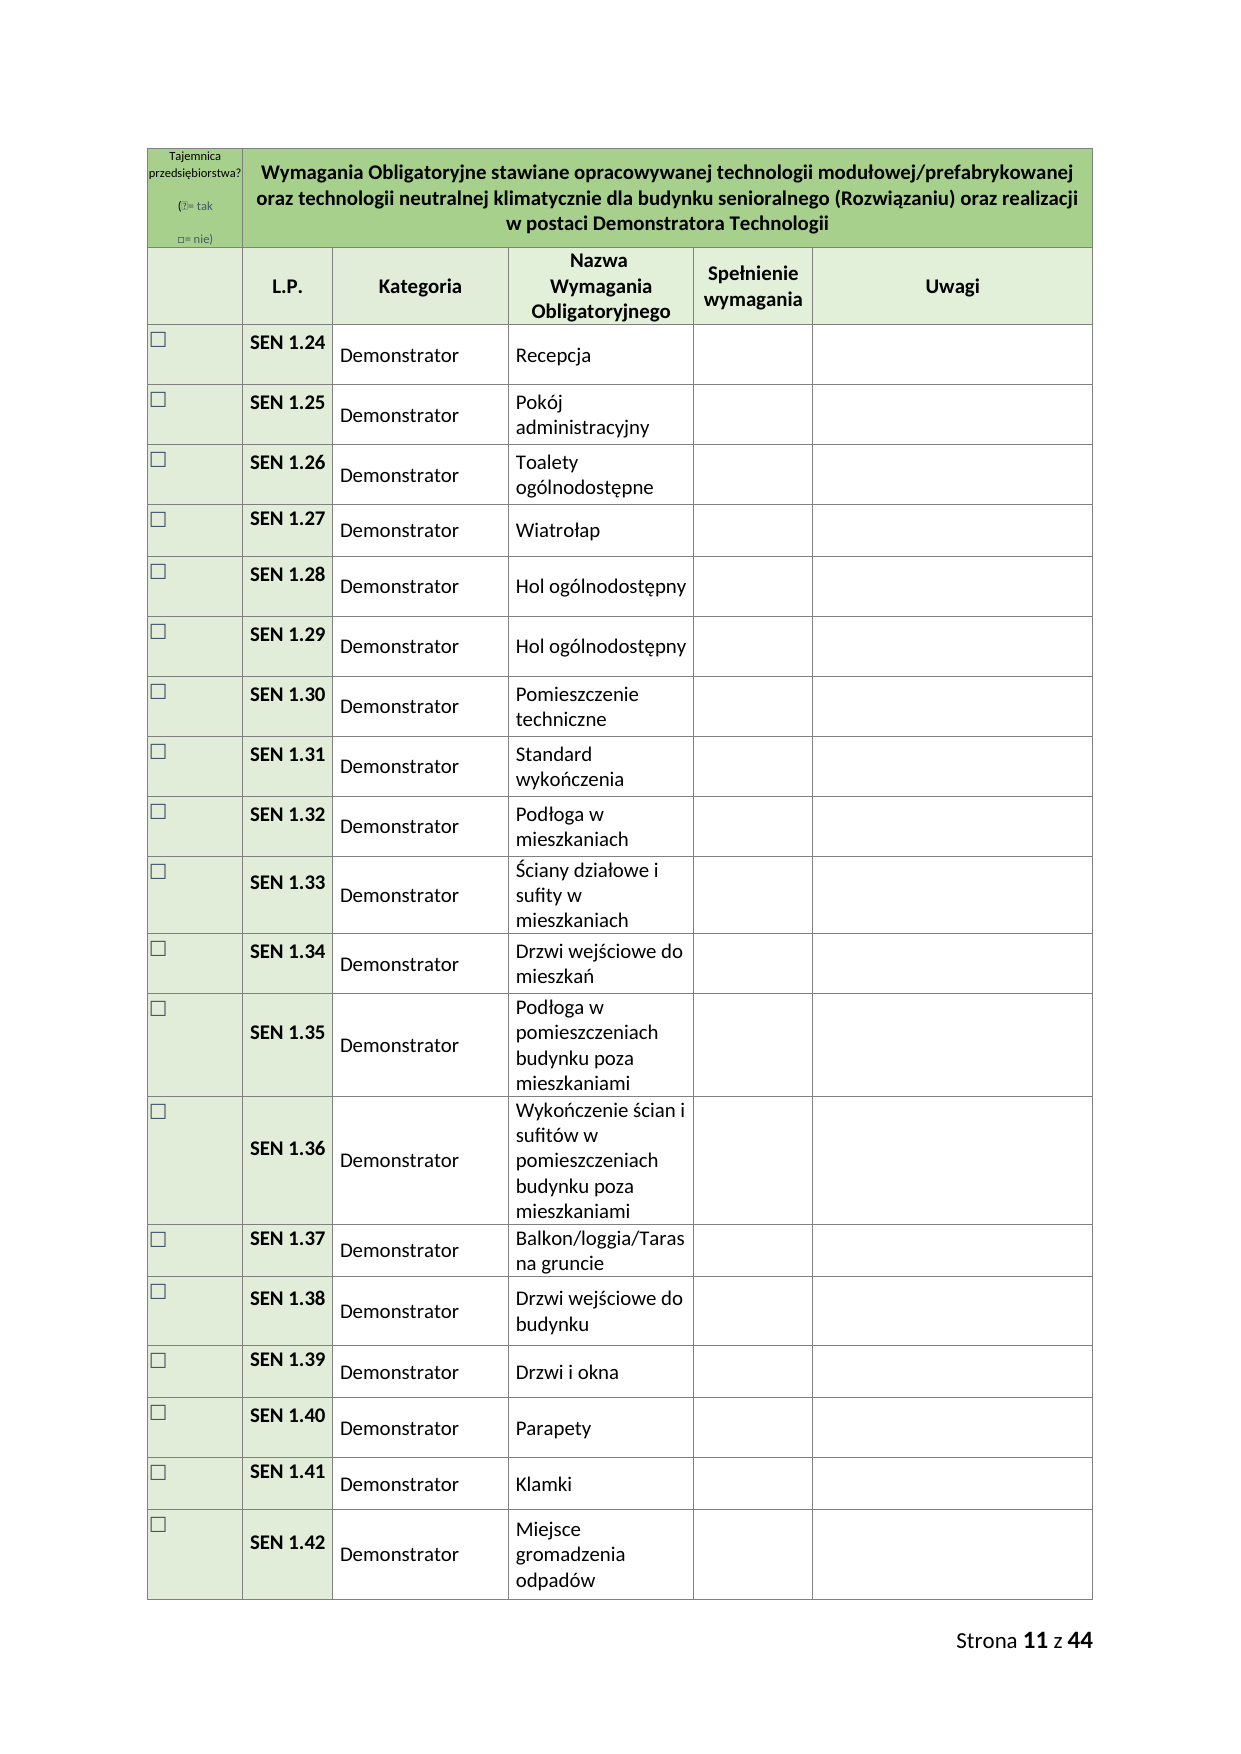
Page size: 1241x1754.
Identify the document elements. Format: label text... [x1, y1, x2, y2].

table_cell [243, 1458, 332, 1509]
table_cell [243, 617, 332, 676]
table_cell [694, 934, 812, 993]
table_cell [694, 445, 812, 504]
table_cell [694, 1398, 812, 1457]
table_cell [813, 557, 1092, 616]
table_cell [694, 994, 812, 1096]
table_cell [813, 737, 1092, 796]
table_cell Demonstrator [333, 1225, 508, 1276]
table_cell Demonstrator [333, 1398, 508, 1457]
table_cell Drzwi wejściowe do mieszkań [509, 934, 693, 993]
table_cell [243, 797, 332, 856]
table_cell Demonstrator [333, 1458, 508, 1509]
table_cell Klamki [509, 1458, 693, 1509]
table_cell Pomieszczenie techniczne [509, 677, 693, 736]
table_cell [694, 1346, 812, 1397]
table_cell [694, 677, 812, 736]
table_cell L.P. [243, 248, 332, 324]
table_cell [694, 1097, 812, 1224]
table_cell Demonstrator [333, 445, 508, 504]
table_cell [694, 1458, 812, 1509]
table_cell Parapety [509, 1398, 693, 1457]
table_cell [813, 505, 1092, 556]
table_cell [694, 617, 812, 676]
table_cell [813, 617, 1092, 676]
table_cell [813, 1458, 1092, 1509]
table_cell Podłoga w mieszkaniach [509, 797, 693, 856]
table_cell [243, 737, 332, 796]
table_cell [694, 1225, 812, 1276]
table_cell Podłoga w pomieszczeniach budynku poza mieszkaniami [509, 994, 693, 1096]
table_cell Demonstrator [333, 617, 508, 676]
table_cell Demonstrator [333, 737, 508, 796]
table_cell [694, 857, 812, 933]
table_cell [813, 994, 1092, 1096]
table_cell [813, 934, 1092, 993]
table_header Tajemnica przedsiębiorstwa? (= tak □= nie) [148, 149, 242, 247]
table_cell [243, 1510, 332, 1599]
table_cell [813, 1346, 1092, 1397]
table_cell [813, 1510, 1092, 1599]
table_cell Demonstrator [333, 1510, 508, 1599]
table_cell Spełnienie wymagania [694, 248, 812, 324]
table_cell Balkon/loggia/Taras na gruncie [509, 1225, 693, 1276]
table_cell [694, 1510, 812, 1599]
table_cell [148, 248, 242, 324]
table_cell [694, 557, 812, 616]
table_cell [243, 1225, 332, 1276]
table_cell [813, 325, 1092, 384]
table_cell [813, 1398, 1092, 1457]
table_cell Toalety ogólnodostępne [509, 445, 693, 504]
table_cell Demonstrator [333, 797, 508, 856]
table_cell [694, 325, 812, 384]
table_cell [813, 1225, 1092, 1276]
table_cell Ściany działowe i sufity w mieszkaniach [509, 857, 693, 933]
table_cell Wykończenie ścian i sufitów w pomieszczeniach budynku poza mieszkaniami [509, 1097, 693, 1224]
table_cell Drzwi i okna [509, 1346, 693, 1397]
table_cell Demonstrator [333, 1097, 508, 1224]
table_cell [813, 445, 1092, 504]
table_cell [813, 1097, 1092, 1224]
table_cell Demonstrator [333, 934, 508, 993]
table_cell [813, 857, 1092, 933]
table_cell [243, 505, 332, 556]
table_cell [243, 385, 332, 444]
table_cell [694, 385, 812, 444]
table_cell [243, 1346, 332, 1397]
table_cell Demonstrator [333, 1346, 508, 1397]
table_cell Miejsce gromadzenia odpadów [509, 1510, 693, 1599]
table_cell [694, 1277, 812, 1345]
table_cell [243, 994, 332, 1096]
table_cell Standard wykończenia [509, 737, 693, 796]
table_cell Demonstrator [333, 857, 508, 933]
table_header Wymagania Obligatoryjne stawiane opracowywanej technologii modułowej/prefabrykowanej oraz technologii neutralnej klimatycznie dla budynku senioralnego (Rozwiązaniu) oraz realizacji w postaci Demonstratora Technologii [243, 149, 1092, 247]
table_cell Demonstrator [333, 994, 508, 1096]
table_cell [243, 1398, 332, 1457]
table_cell Demonstrator [333, 505, 508, 556]
table_cell [243, 1277, 332, 1345]
table_cell Recepcja [509, 325, 693, 384]
table_cell [694, 797, 812, 856]
table_cell Demonstrator [333, 557, 508, 616]
table_cell Hol ogólnodostępny [509, 617, 693, 676]
table_cell Uwagi [813, 248, 1092, 324]
table_cell [243, 934, 332, 993]
table_cell Demonstrator [333, 385, 508, 444]
table_cell [813, 385, 1092, 444]
table_cell Demonstrator [333, 325, 508, 384]
table_cell [243, 325, 332, 384]
table_cell Demonstrator [333, 1277, 508, 1345]
table_cell [694, 737, 812, 796]
table_cell [813, 797, 1092, 856]
table_cell Wiatrołap [509, 505, 693, 556]
table_cell [813, 1277, 1092, 1345]
table_cell [243, 857, 332, 933]
table_cell Demonstrator [333, 677, 508, 736]
table_cell Kategoria [333, 248, 508, 324]
table_cell Nazwa Wymagania Obligatoryjnego [509, 248, 693, 324]
table_cell [243, 557, 332, 616]
table_cell Hol ogólnodostępny [509, 557, 693, 616]
table_cell Pokój administracyjny [509, 385, 693, 444]
table_cell [243, 677, 332, 736]
table_cell Drzwi wejściowe do budynku [509, 1277, 693, 1345]
table_cell [243, 445, 332, 504]
table_cell [694, 505, 812, 556]
table_cell [813, 677, 1092, 736]
table_cell [243, 1097, 332, 1224]
